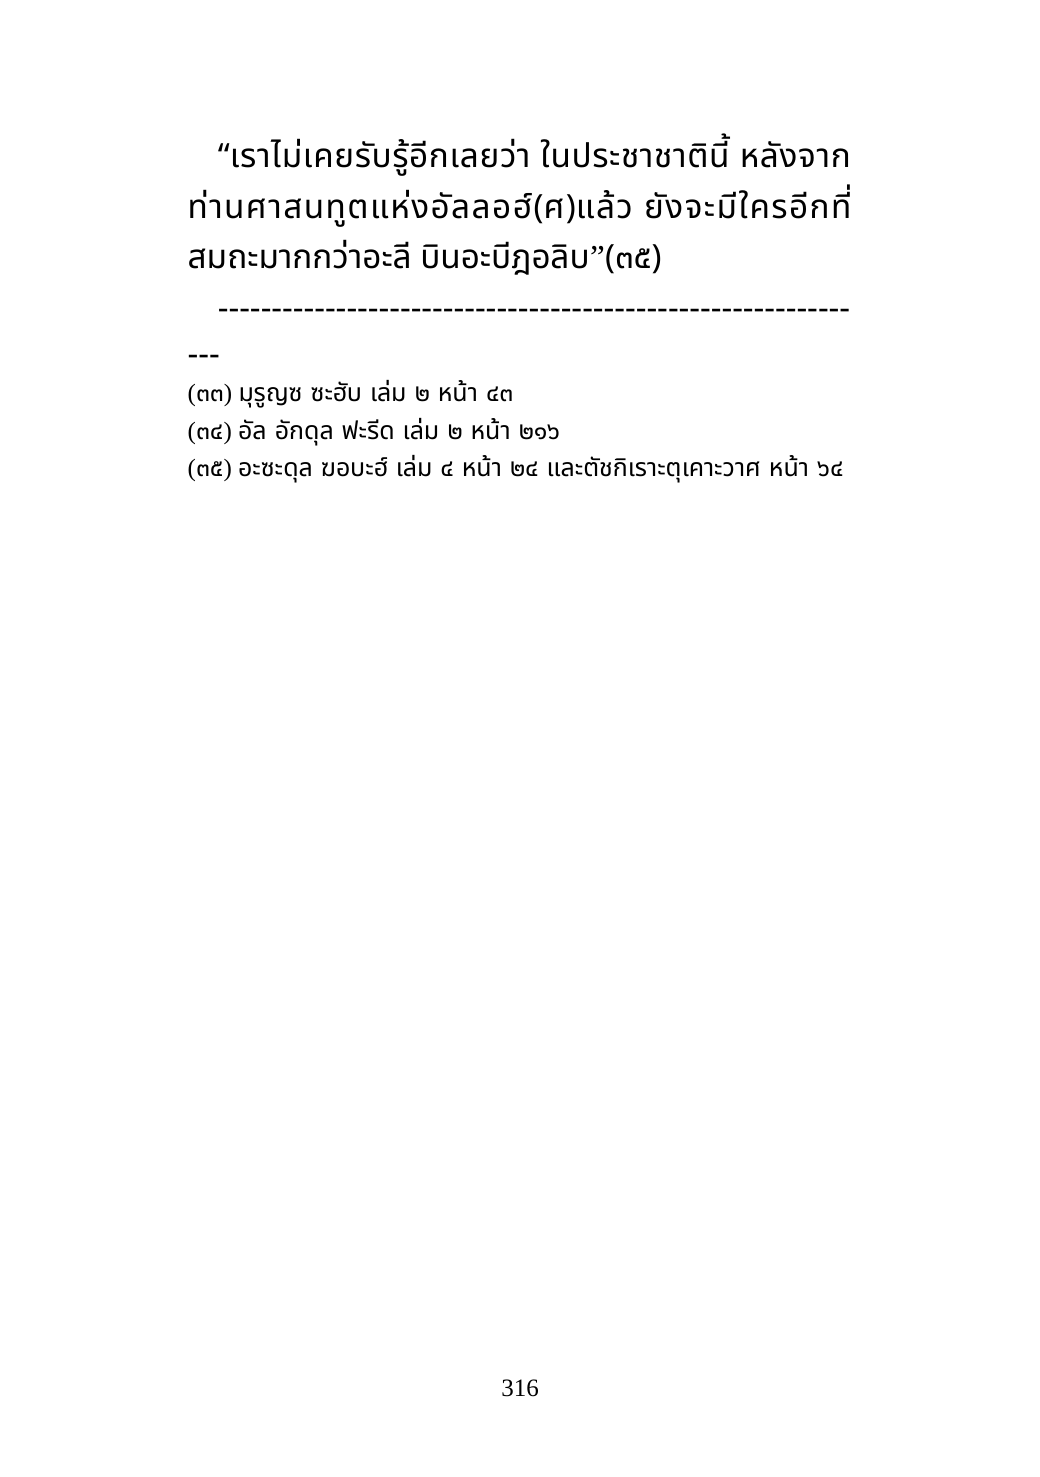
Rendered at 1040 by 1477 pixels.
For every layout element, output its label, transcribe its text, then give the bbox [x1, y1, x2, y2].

text “เราไม่เคยรับรู้อีกเลยว่า ในประชาชาตินี้ หลังจากท่านศาสนทูตแห่งอัลลอฮ์(ศ)แล้ว ยังจะมีใครอีกที่สมถะมากกว่าอะลี บินอะบีฎอลิบ”(๓๕) [187, 132, 852, 284]
text (๓๓) มุรูญซ ซะฮับ เล่ม ๒ หน้า ๔๓ [187, 375, 852, 412]
text (๓๕) อะซะดุล ฆอบะฮ์ เล่ม ๔ หน้า ๒๔ และตัชกิเราะตุเคาะวาศ หน้า ๖๔ [187, 450, 852, 488]
text (๓๔) อัล อักดุล ฟะรีด เล่ม ๒ หน้า ๒๑๖ [187, 412, 852, 450]
text -------------------------------------------------------------- [187, 284, 852, 375]
